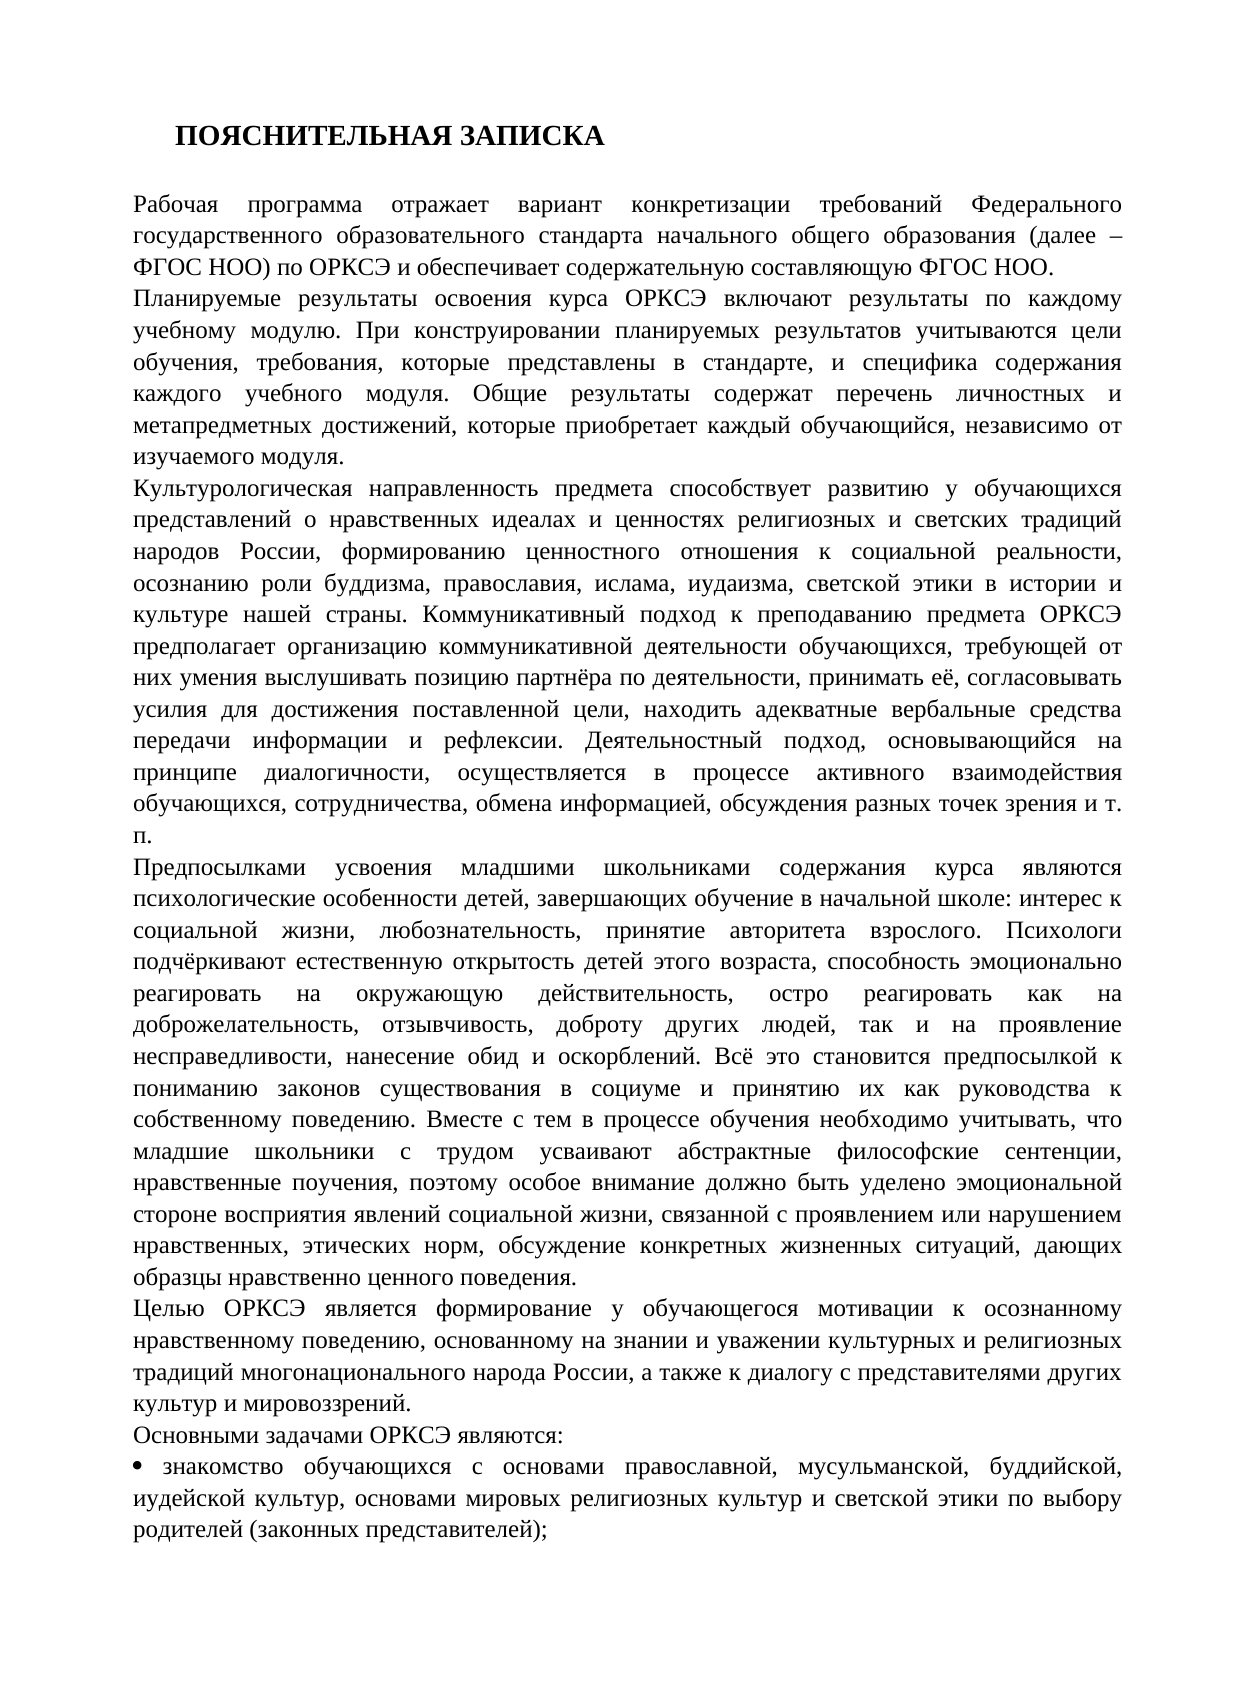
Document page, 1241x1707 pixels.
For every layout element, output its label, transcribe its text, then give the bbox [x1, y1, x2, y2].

text Целью ОРКСЭ является формирование у обучающегося мотивации к осознанному нравственному поведению, основанному на знании и уважении культурных и религиозных традиций многонационального народа России, а также к диалогу с представителями других культур и мировоззрений. [133, 1293, 1122, 1417]
text Предпосылками усвоения младшими школьниками содержания курса являются психологические особенности детей, завершающих обучение в начальной школе: интерес к социальной жизни, любознательность, принятие авторитета взрослого. Психологи подчёркивают естественную открытость детей этого возраста, способность эмоционально реагировать на окружающую действительность, остро реагировать как на доброжелательность, отзывчивость, доброту других людей, так и на проявление несправедливости, нанесение обид и оскорблений. Всё это становится предпосылкой к пониманию законов существования в социуме и принятию их как руководства к собственному поведению. Вместе с тем в процессе обу­чения необходимо учитывать, что младшие школьники с трудом усваивают абстрактные философские сентенции, нравственные поучения, поэтому особое внимание должно быть уделено эмоциональной стороне восприятия явлений социальной жизни, связанной с проявлением или нарушением нравственных, этических норм, обсуждение конкретных жизненных ситуаций, дающих образцы нравственно ценного поведения. [133, 852, 1122, 1291]
list знакомство обучающихся с основами православной, мусульманской, буддийской, иудейской культур, основами мировых религиозных культур и светской этики по выбору родителей (законных представителей); [133, 1451, 1122, 1543]
text ​ПОЯСНИТЕЛЬНАЯ ЗАПИСКА [175, 118, 1122, 152]
text Основными задачами ОРКСЭ являются: [133, 1420, 1122, 1448]
text Планируемые результаты освоения курса ОРКСЭ включают результаты по каждому учебному модулю. При конструировании планируемых результатов учитываются цели обучения, требования, которые представлены в стандарте, и специфика содержания каждого учебного модуля. Общие результаты содержат перечень личностных и метапредметных достижений, которые приобретает каждый обучающийся, независимо от изучаемого модуля. [133, 283, 1122, 470]
text Рабочая программа отражает вариант конкретизации требований Федерального государственного образовательного стандарта начального общего образования (далее – ФГОС НОО) по ОРКСЭ и обеспечивает содержательную составляющую ФГОС НОО. [133, 189, 1122, 281]
text Культурологическая направленность предмета способствует развитию у обучающихся представлений о нравственных идеалах и ценностях религиозных и светских традиций народов России, формированию ценностного отношения к социальной реальности, осознанию роли буддизма, православия, ислама, иудаизма, светской этики в истории и культуре нашей страны. Коммуникативный подход к преподаванию предмета ОРКСЭ предполагает организацию коммуникативной деятельности обучающихся, требующей от них умения выслушивать позицию партнёра по деятельности, принимать её, согласовывать усилия для достижения поставленной цели, находить адекватные вербальные средства передачи информации и рефлексии. Деятельностный подход, основывающийся на принципе диалогичности, осуществляется в процессе активного взаимодействия обучающихся, сотрудничества, обмена информацией, обсуждения разных точек зрения и т. п. [133, 473, 1122, 849]
